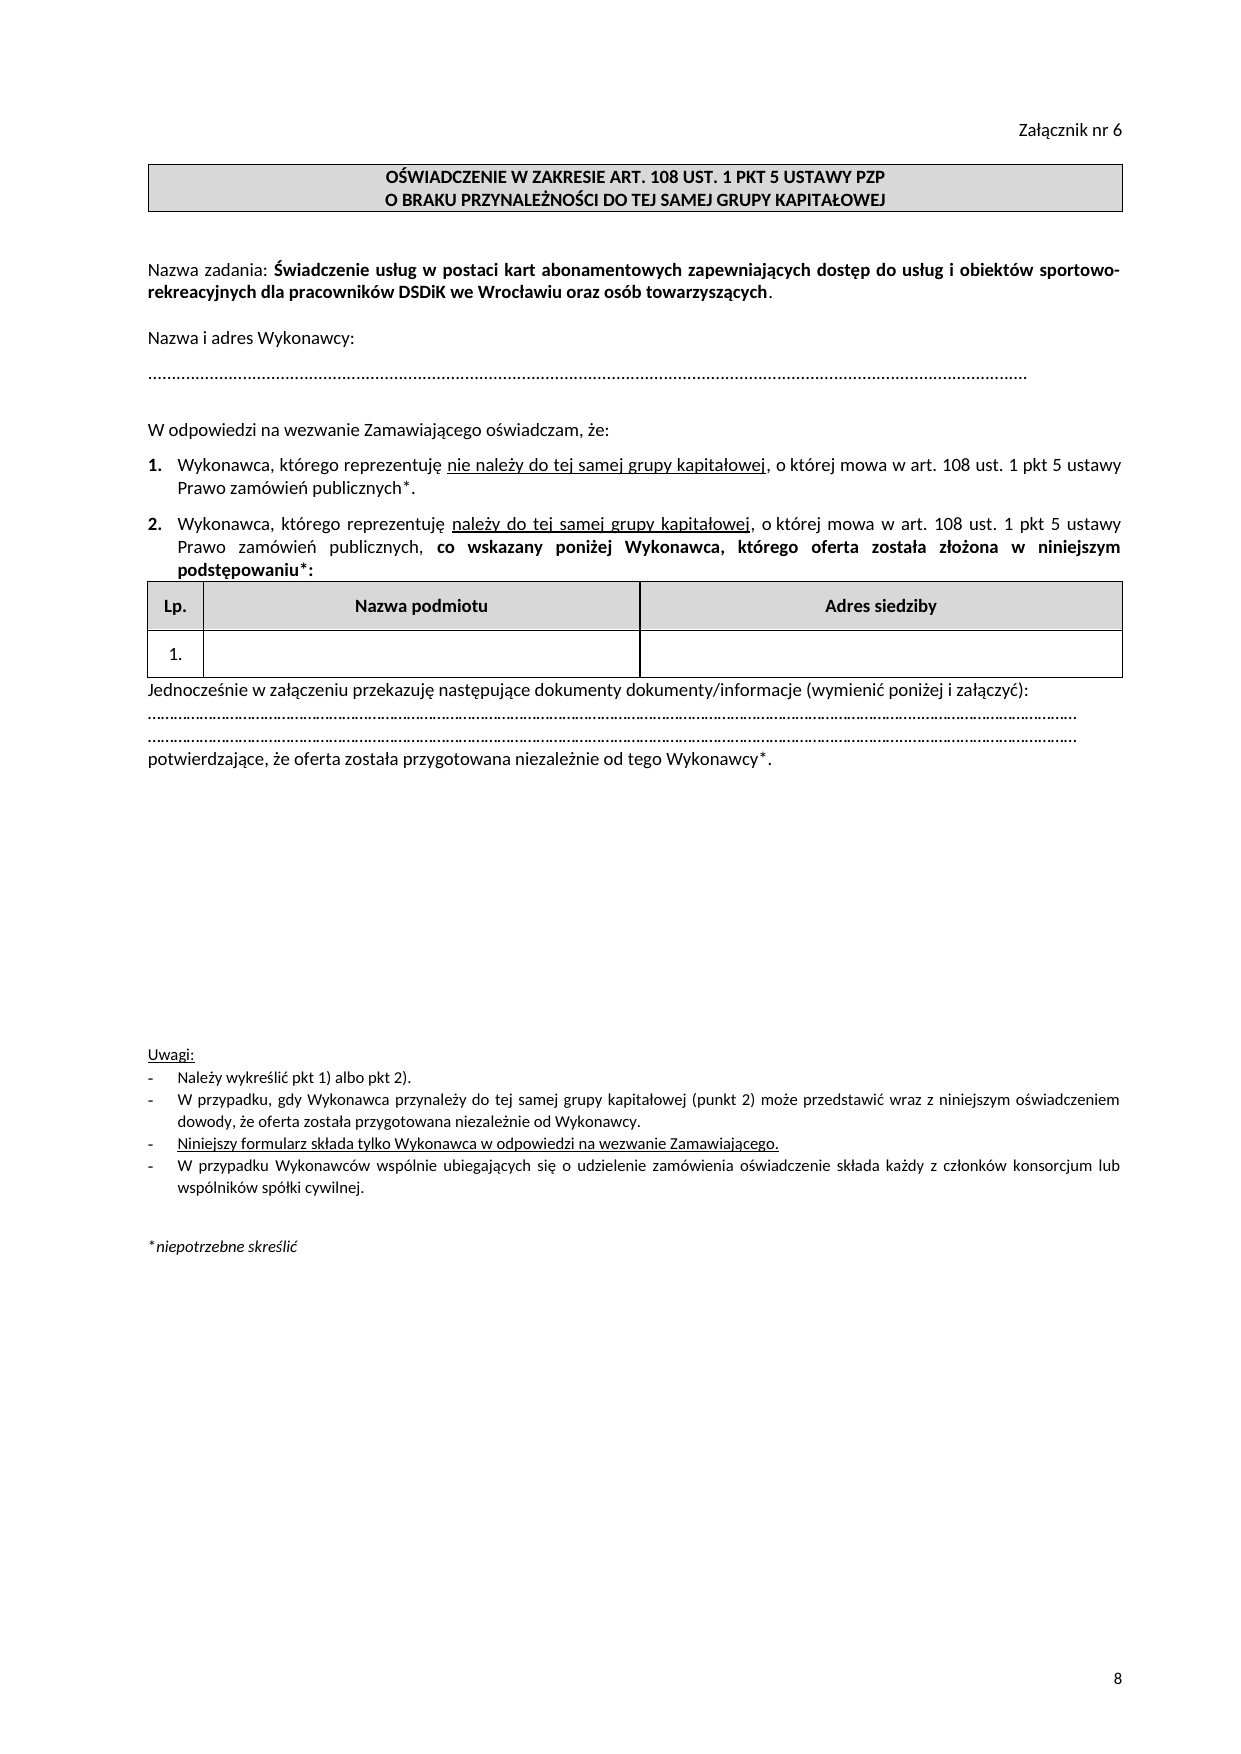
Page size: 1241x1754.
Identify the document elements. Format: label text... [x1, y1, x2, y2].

table_header Adres siedziby [641, 582, 1122, 629]
table_cell 1. [148, 631, 203, 677]
list …………………………………………………………………………………………………………………………………………………………..………………………………… [148, 724, 1122, 747]
list Wykonawca, którego reprezentuję nie należy do tej samej grupy kapitałowej, o której mowa w art. 108 ust. 1 pkt 5 ustawy Prawo zamówień publicznych*. [148, 453, 1122, 499]
list W przypadku Wykonawców wspólnie ubiegających się o udzielenie zamówienia oświadczenie składa każdy z członków konsorcjum lub wspólników spółki cywilnej. [148, 1155, 1122, 1197]
text W odpowiedzi na wezwanie Zamawiającego oświadczam, że: [148, 418, 1122, 441]
list potwierdzające, że oferta została przygotowana niezależnie od tego Wykonawcy*. [148, 747, 1122, 770]
text .......................................................................................................................................................................................... [148, 361, 1122, 384]
text Nazwa i adres Wykonawcy: [148, 326, 1122, 349]
text Uwagi: [148, 1045, 1122, 1065]
list Należy wykreślić pkt 1) albo pkt 2). [148, 1068, 1122, 1088]
table_cell [204, 631, 639, 677]
text *niepotrzebne skreślić [148, 1236, 1122, 1256]
table_cell [641, 631, 1122, 677]
list ……………………………………………………………………………………………………………………………………………………………..……………………………… [148, 701, 1122, 724]
text Załącznik nr 6 [148, 118, 1122, 141]
list Niniejszy formularz składa tylko Wykonawca w odpowiedzi na wezwanie Zamawiającego. [148, 1133, 1122, 1153]
table_header Nazwa podmiotu [204, 582, 639, 629]
list W przypadku, gdy Wykonawca przynależy do tej samej grupy kapitałowej (punkt 2) może przedstawić wraz z niniejszym oświadczeniem dowody, że oferta została przygotowana niezależnie od Wykonawcy. [148, 1089, 1122, 1132]
text Nazwa zadania: Świadczenie usług w postaci kart abonamentowych zapewniających dostęp do usług i obiektów sportowo-rekreacyjnych dla pracowników DSDiK we Wrocławiu oraz osób towarzyszących. [148, 258, 1122, 303]
list Jednocześnie w załączeniu przekazuję następujące dokumenty dokumenty/informacje (wymienić poniżej i załączyć): [148, 678, 1122, 701]
list Wykonawca, którego reprezentuję należy do tej samej grupy kapitałowej, o której mowa w art. 108 ust. 1 pkt 5 ustawy Prawo zamówień publicznych, co wskazany poniżej Wykonawca, którego oferta została złożona w niniejszym podstępowaniu*: [148, 512, 1122, 581]
table_header OŚWIADCZENIE W ZAKRESIE ART. 108 UST. 1 PKT 5 USTAWY PZP O BRAKU PRZYNALEŻNOŚCI DO TEJ SAMEJ GRUPY KAPITAŁOWEJ [149, 165, 1122, 211]
table_header Lp. [148, 582, 203, 629]
